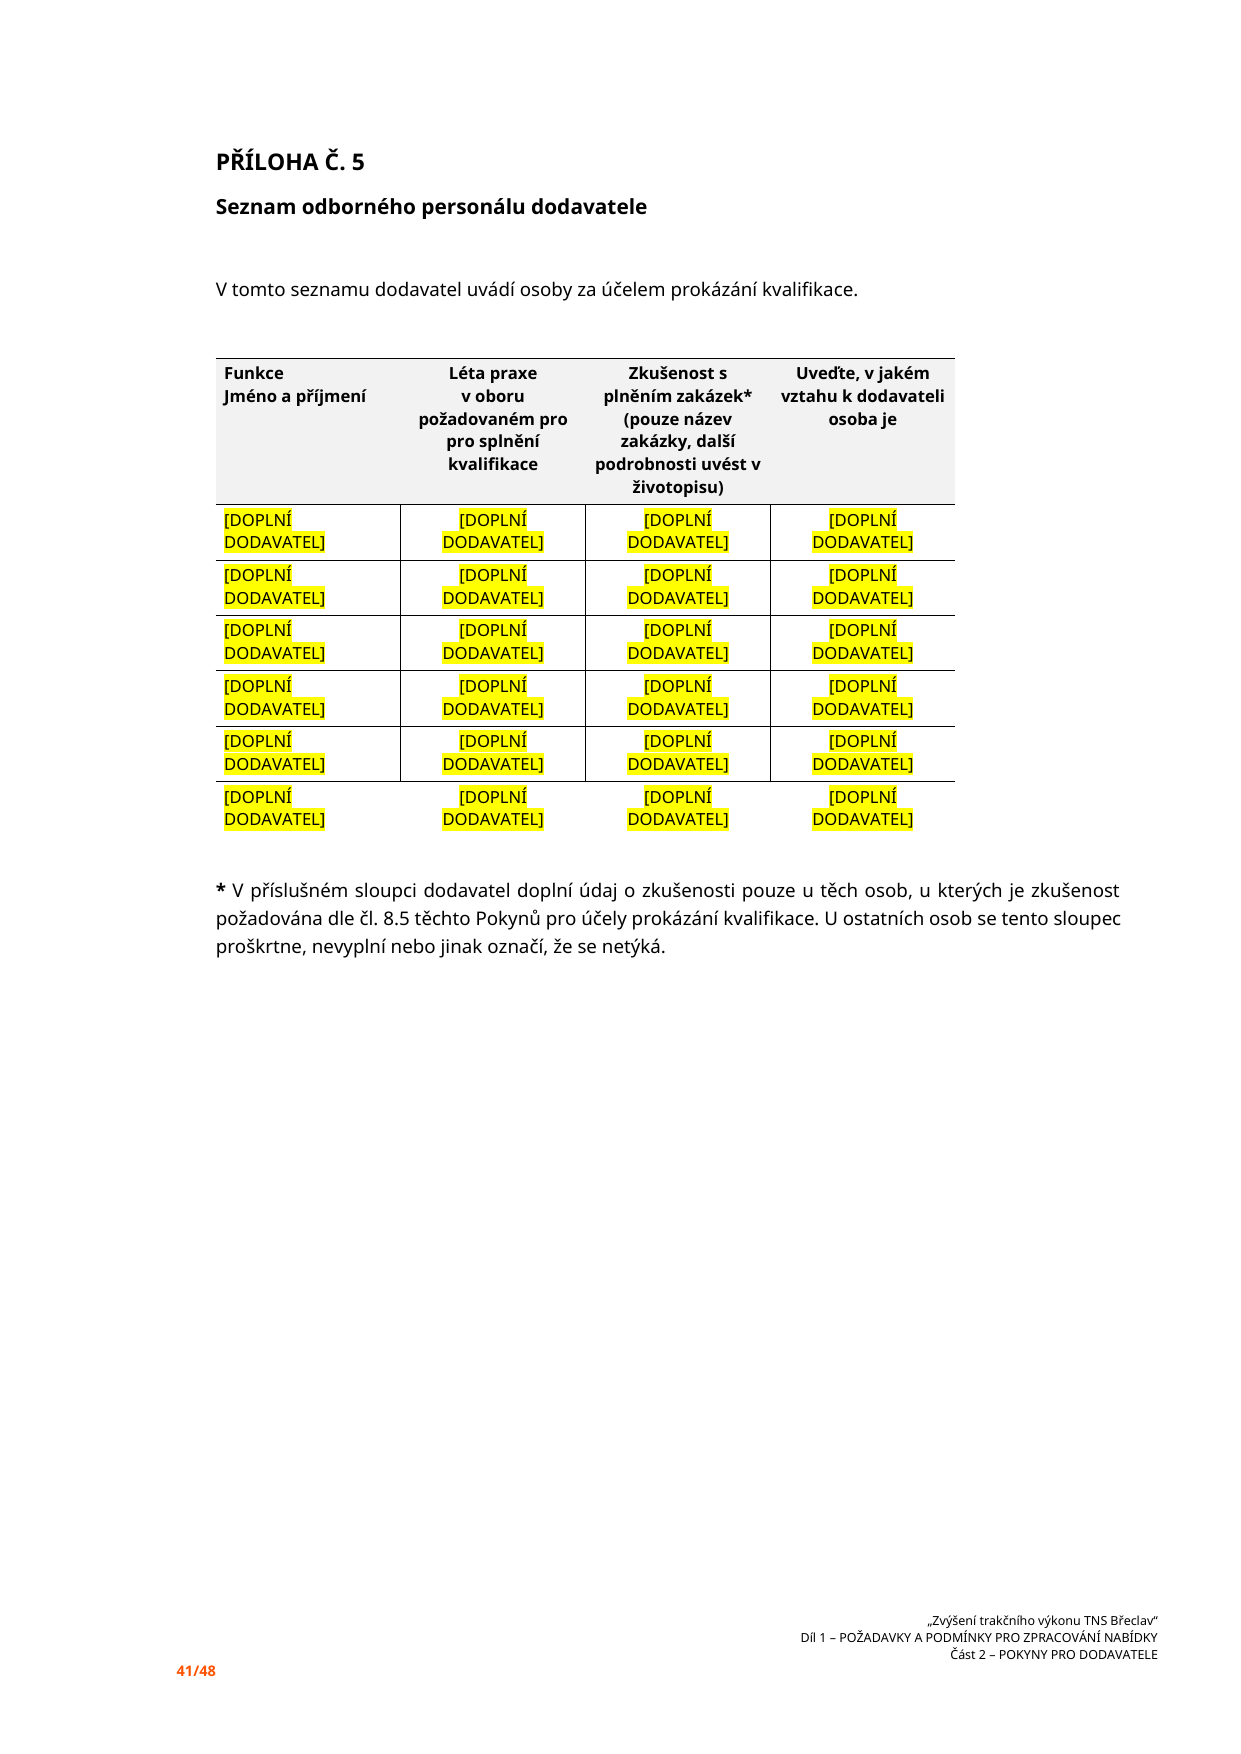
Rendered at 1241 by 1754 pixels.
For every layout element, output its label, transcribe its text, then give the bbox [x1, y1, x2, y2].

table_cell [DOPLNÍ DODAVATEL] [771, 505, 955, 559]
table_cell [DOPLNÍ DODAVATEL] [586, 616, 770, 670]
table_cell [DOPLNÍ DODAVATEL] [586, 505, 770, 559]
text Příloha č. 5 [216, 146, 1122, 177]
table_cell [DOPLNÍ DODAVATEL] [771, 671, 955, 726]
table_cell [DOPLNÍ DODAVATEL] [401, 505, 585, 559]
table_cell [DOPLNÍ DODAVATEL] [586, 561, 770, 615]
text * V příslušném sloupci dodavatel doplní údaj o zkušenosti pouze u těch osob, u kterých je zkušenost požadována dle čl. 8.5 těchto Pokynů pro účely prokázání kvalifikace. U ostatních osob se tento sloupec proškrtne, nevyplní nebo jinak označí, že se netýká. [216, 877, 1122, 959]
table_cell [DOPLNÍ DODAVATEL] [586, 727, 770, 781]
table_cell [DOPLNÍ DODAVATEL] [401, 616, 585, 670]
text Seznam odborného personálu dodavatele [216, 192, 1122, 221]
table_cell [DOPLNÍ DODAVATEL] [586, 671, 770, 726]
table_cell [DOPLNÍ DODAVATEL] [216, 782, 401, 837]
table_header Uveďte, v jakém vztahu k dodavateli osoba je [770, 359, 955, 504]
table_cell [DOPLNÍ DODAVATEL] [216, 561, 400, 615]
table_cell [DOPLNÍ DODAVATEL] [216, 671, 400, 726]
table_cell [DOPLNÍ DODAVATEL] [585, 782, 770, 837]
table_header Zkušenost s plněním zakázek* (pouze název zakázky, další podrobnosti uvést v životopisu) [585, 359, 770, 504]
table_cell [DOPLNÍ DODAVATEL] [771, 727, 955, 781]
table_cell [DOPLNÍ DODAVATEL] [216, 505, 400, 559]
table_cell [DOPLNÍ DODAVATEL] [401, 782, 585, 837]
table_cell [DOPLNÍ DODAVATEL] [771, 561, 955, 615]
table_header Funkce Jméno a příjmení [216, 359, 401, 504]
table_cell [DOPLNÍ DODAVATEL] [216, 616, 400, 670]
table_cell [DOPLNÍ DODAVATEL] [401, 671, 585, 726]
table_header Léta praxe v oboru požadovaném pro pro splnění kvalifikace [401, 359, 585, 504]
table_cell [DOPLNÍ DODAVATEL] [401, 561, 585, 615]
table_cell [DOPLNÍ DODAVATEL] [216, 727, 400, 781]
table_cell [DOPLNÍ DODAVATEL] [770, 782, 955, 837]
table_cell [DOPLNÍ DODAVATEL] [771, 616, 955, 670]
table_cell [DOPLNÍ DODAVATEL] [401, 727, 585, 781]
text V tomto seznamu dodavatel uvádí osoby za účelem prokázání kvalifikace. [216, 277, 1122, 302]
